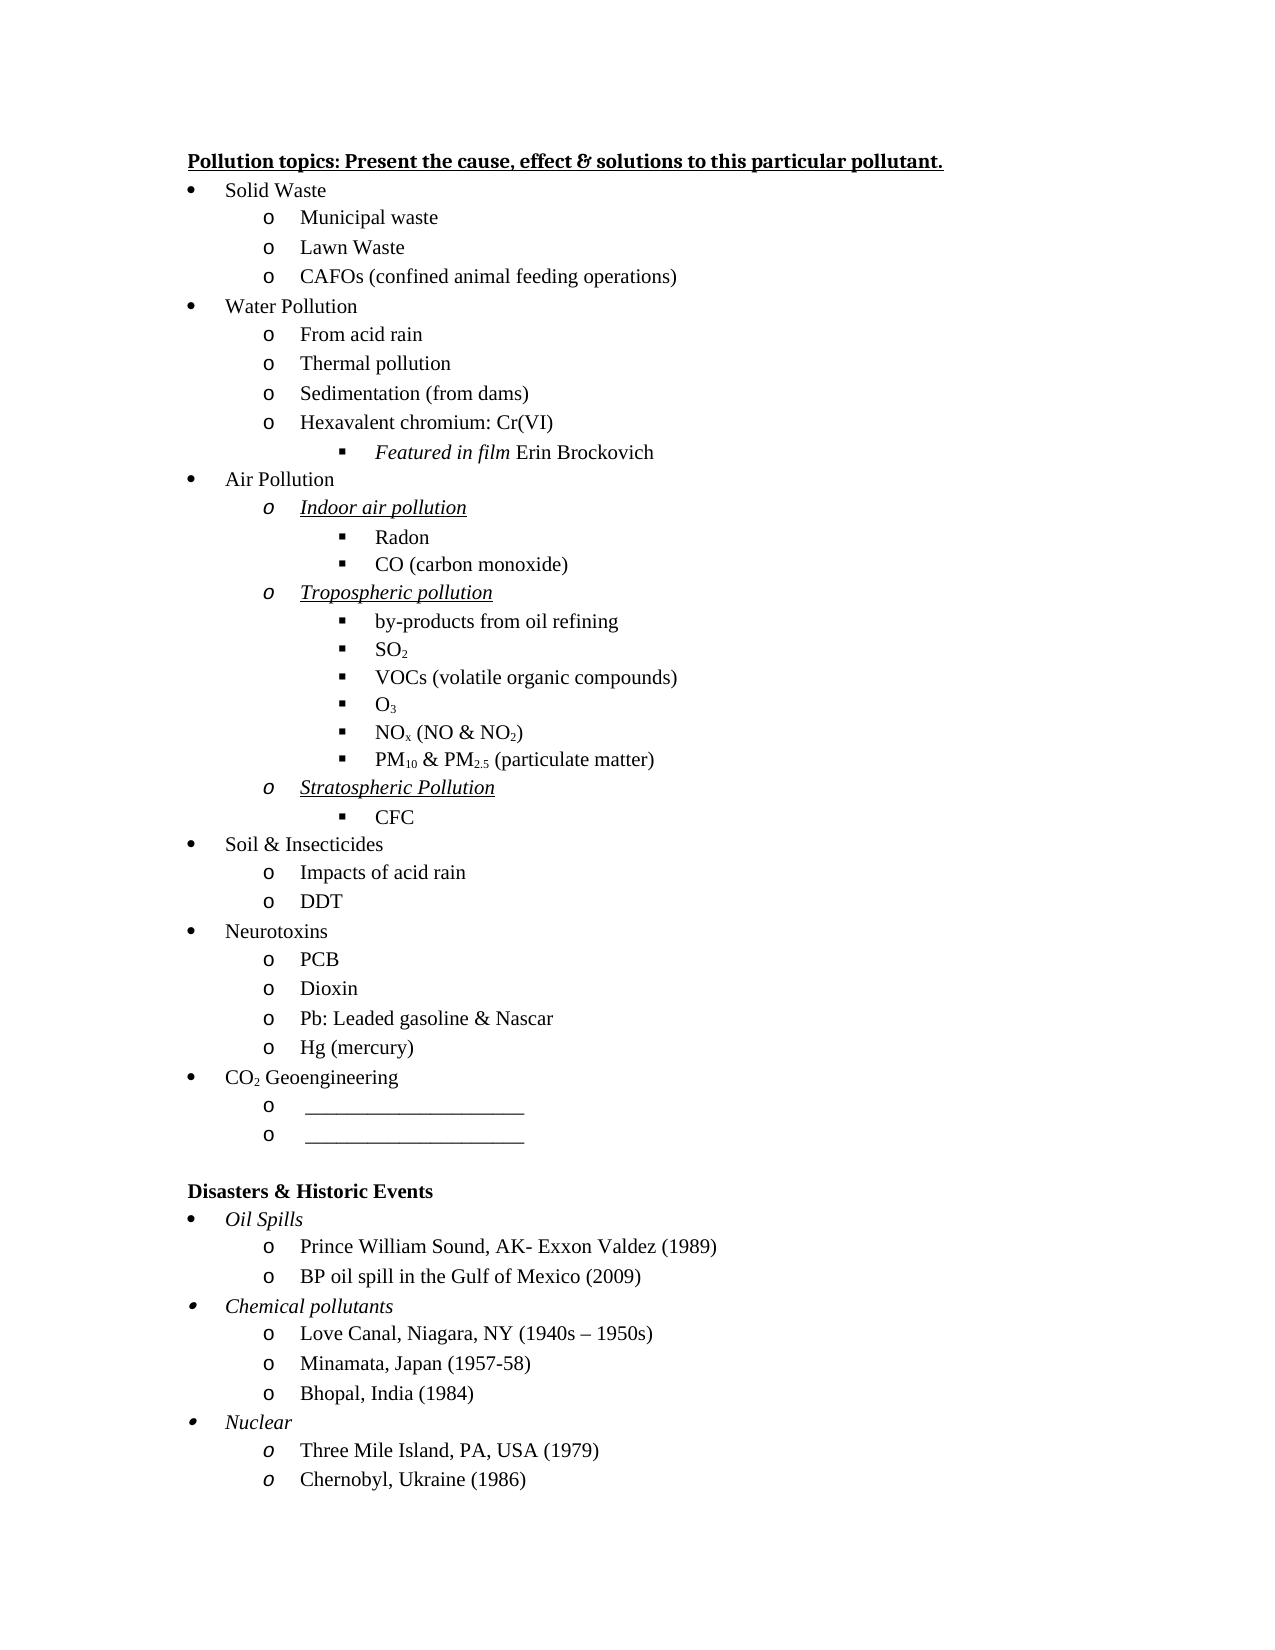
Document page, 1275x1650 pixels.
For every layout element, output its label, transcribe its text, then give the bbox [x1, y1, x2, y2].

list Soil & Insecticides [187, 832, 1087, 856]
list Stratospheric Pollution [262, 775, 1087, 801]
list _____________________ [262, 1092, 1087, 1118]
list PCB [262, 947, 1087, 972]
list Three Mile Island, PA, USA (1979) [262, 1438, 1087, 1463]
list Chernobyl, Ukraine (1986) [262, 1467, 1087, 1493]
list Disasters & Historic Events [187, 1179, 1087, 1203]
list Sedimentation (from dams) [262, 381, 1087, 406]
list Solid Waste [187, 177, 1087, 202]
list Radon [337, 524, 1087, 549]
list O3 [337, 692, 1087, 716]
list Hg (mercury) [262, 1035, 1087, 1061]
list CAFOs (confined animal feeding operations) [262, 264, 1087, 290]
list Impacts of acid rain [262, 860, 1087, 886]
list Pb: Leaded gasoline & Nascar [262, 1006, 1087, 1031]
list NOx (NO & NO2) [337, 720, 1087, 744]
list Water Pollution [187, 294, 1087, 318]
list Love Canal, Niagara, NY (1940s – 1950s) [262, 1321, 1087, 1347]
list Minamata, Japan (1957-58) [262, 1351, 1087, 1377]
list SO2 [337, 637, 1087, 661]
text Pollution topics: Present the cause, effect & solutions to this particular pollutant. [187, 150, 1087, 174]
list DDT [262, 889, 1087, 915]
list Nuclear [187, 1410, 1087, 1434]
list Tropospheric pollution [262, 580, 1087, 606]
list Air Pollution [187, 467, 1087, 491]
list _____________________ [262, 1122, 1087, 1148]
list Municipal waste [262, 205, 1087, 231]
list Thermal pollution [262, 351, 1087, 377]
list CFC [337, 804, 1087, 829]
list Hexavalent chromium: Cr(VI) [262, 410, 1087, 436]
list VOCs (volatile organic compounds) [337, 664, 1087, 689]
list Indoor air pollution [262, 495, 1087, 521]
list Chemical pollutants [187, 1294, 1087, 1318]
list From acid rain [262, 321, 1087, 347]
list Neurotoxins [187, 919, 1087, 943]
list by-products from oil refining [337, 609, 1087, 633]
list Dioxin [262, 976, 1087, 1002]
list Lawn Waste [262, 235, 1087, 260]
list Oil Spills [187, 1207, 1087, 1231]
list CO (carbon monoxide) [337, 552, 1087, 576]
list Bhopal, India (1984) [262, 1380, 1087, 1406]
list BP oil spill in the Gulf of Mexico (2009) [262, 1264, 1087, 1290]
list CO2 Geoengineering [187, 1065, 1087, 1089]
list Prince William Sound, AK- Exxon Valdez (1989) [262, 1234, 1087, 1260]
list PM10 & PM2.5 (particulate matter) [337, 747, 1087, 771]
list Featured in film Erin Brockovich [337, 440, 1087, 464]
